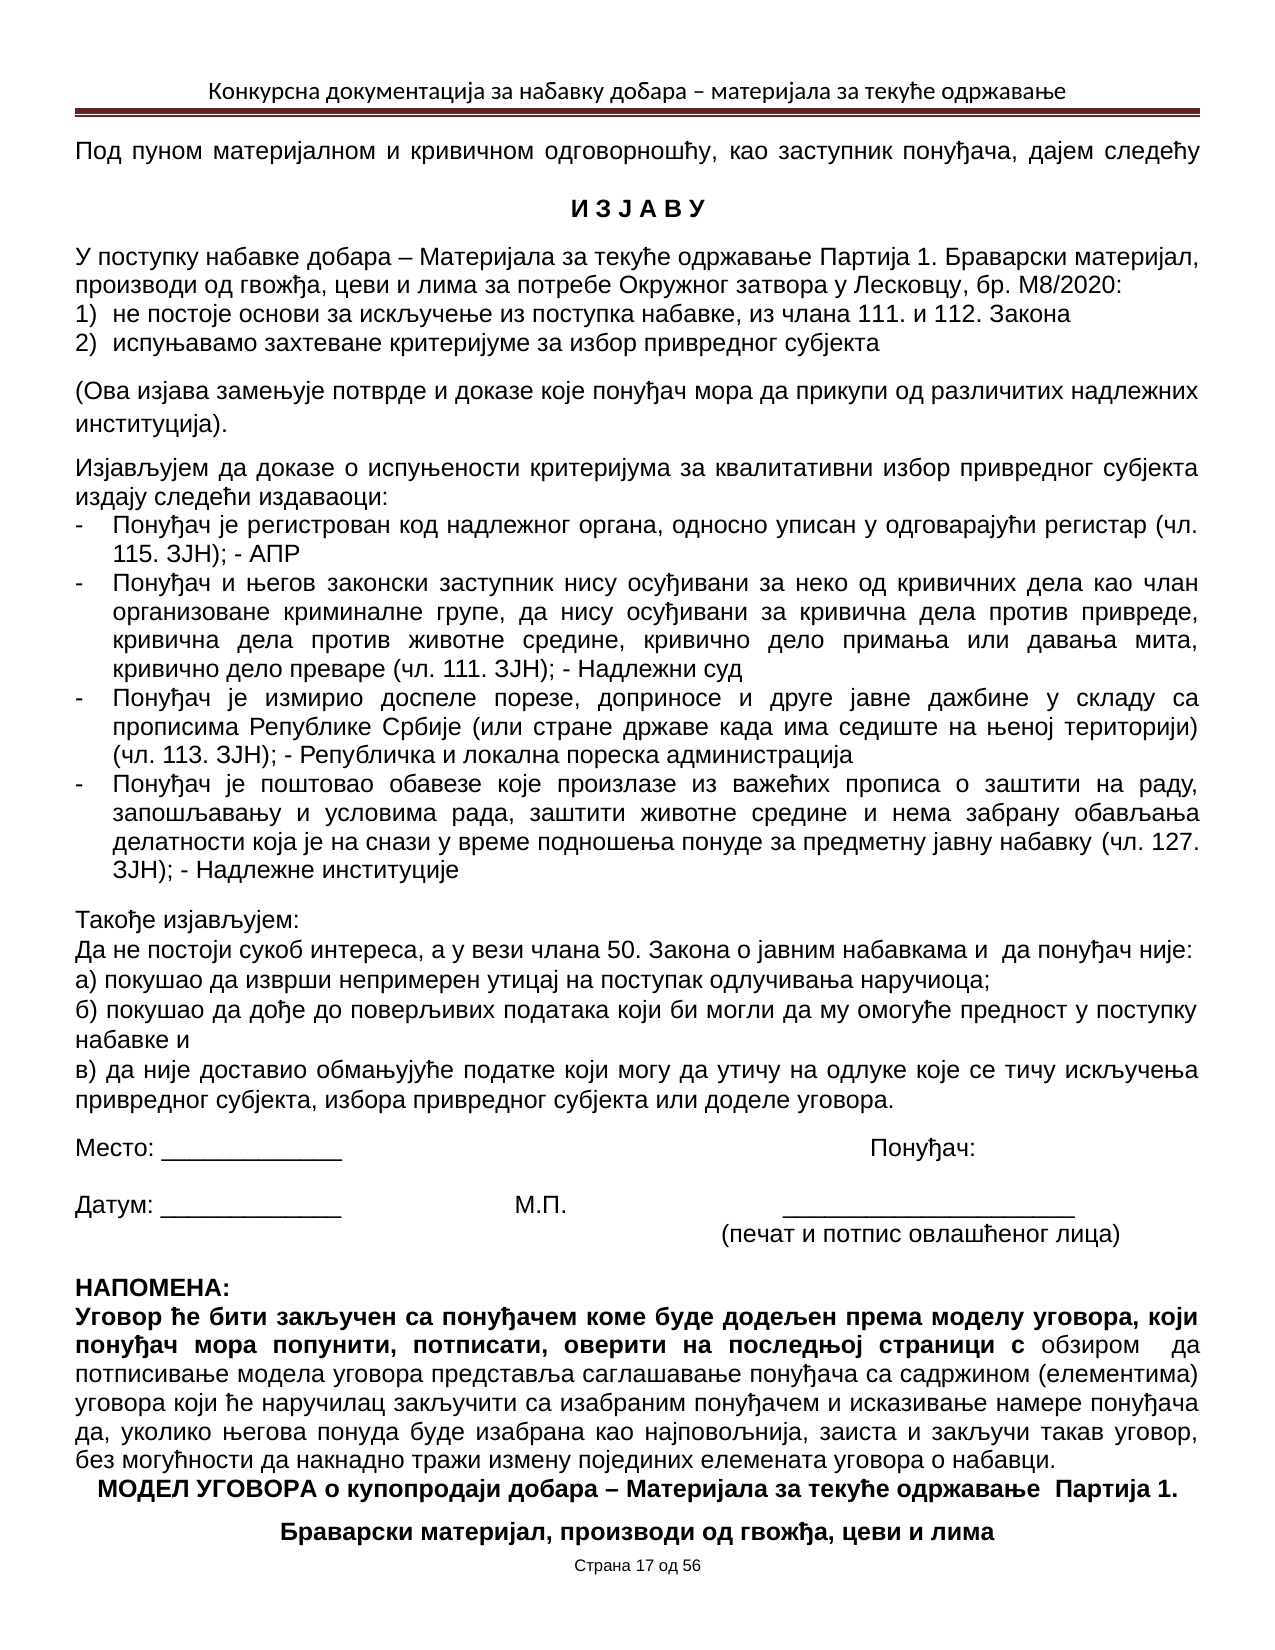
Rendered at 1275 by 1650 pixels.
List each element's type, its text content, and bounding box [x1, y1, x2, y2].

text Такође изјављујем: [75, 905, 1200, 934]
list не постоје основи за искључење из поступка набавке, из члана 111. и 112. Закона [75, 299, 1200, 328]
text Изјављујем да доказе о испуњености критеријума за квалитативни избор привредног субјекта издају следећи издаваоци: [75, 453, 1200, 510]
text НАПОМЕНА: [75, 1273, 1200, 1302]
text (Ова изјава замењује потврде и доказе које понуђач мора да прикупи од различитих надлежних институција). [75, 376, 1200, 437]
list Понуђач је регистрован код надлежног органа, односно уписан у одговарајући регистар (чл. 115. ЗЈН); - АПР [75, 510, 1200, 568]
text Датум: _____________ М.П. _____________________ [47, 1190, 1200, 1219]
text Место: _____________ Понуђач: [75, 1133, 1200, 1162]
text а) покушао да изврши непримерен утицај на поступак одлучивања наручиоца; [75, 964, 1200, 994]
list Понуђач је измирио доспеле порезе, доприносе и друге јавне дажбине у складу са прописима Републике Србије (или стране државе када има седиште на њеној територији) (чл. 113. ЗЈН); - Републичка и локална пореска администрација [75, 683, 1200, 769]
text (печат и потпис овлашћеног лица) [75, 1219, 1200, 1248]
text МОДЕЛ УГОВОРА о купопродаји добара – Материјала за текуће одржавање Партија 1. Браварски материјал, производи од гвожђа, цеви и лима [75, 1474, 1200, 1546]
text У поступку набавке добара – Материјала за текуће одржавање Партија 1. Браварски материјал, производи од гвожђа, цеви и лима за потребе Окружног затвора у Лесковцу, бр. М8/2020: [75, 242, 1200, 299]
list Понуђач је поштовао обавезе које произлазе из важећих прописа о заштити на раду, запошљавању и условима рада, заштити животне средине и нема забрану обављања делатности која је на снази у време подношења понуде за предметну јавну набавку (чл. 127. ЗЈН); - Надлежне институције [75, 769, 1200, 884]
list Понуђач и његов законски заступник нису осуђивани за неко од кривичних дела као члан организоване криминалне групе, да нису осуђивани за кривична дела против привреде, кривична дела против животне средине, кривично дело примања или давања мита, кривично дело преваре (чл. 111. ЗЈН); - Надлежни суд [75, 568, 1200, 683]
text Уговор ће бити закључен са понуђачем коме буде додељен према моделу уговора, који понуђач мора попунити, потписати, оверити на последњој страници с обзиром да потписивање модела уговора представља саглашавање понуђача са садржином (елементима) уговора који ће наручилац закључити са изабраним понуђачем и исказивање намере понуђача да, уколико његова понуда буде изабрана као најповољнија, заиста и закључи такав уговор, без могућности да накнадно тражи измену појединих елемената уговора о набавци. [75, 1302, 1200, 1474]
text Да не постоји сукоб интереса, а у вези члана 50. Закона о јавним набавкама и да понуђач није: [75, 934, 1200, 964]
text в) да није доставио обмањујуће податке који могу да утичу на одлуке које се тичу искључења привредног субјекта, избора привредног субјекта или доделе уговора. [75, 1054, 1200, 1114]
text Под пуном материјалном и кривичном одговорношћу, као заступник понуђача, дајем следећу [75, 136, 1200, 194]
text И З Ј А В У [75, 194, 1200, 222]
text б) покушао да дође до поверљивих података који би могли да му омогуће предност у поступку набавке и [75, 994, 1200, 1054]
list испуњавамо захтеване критеријуме за избор привредног субјекта [75, 328, 1200, 357]
